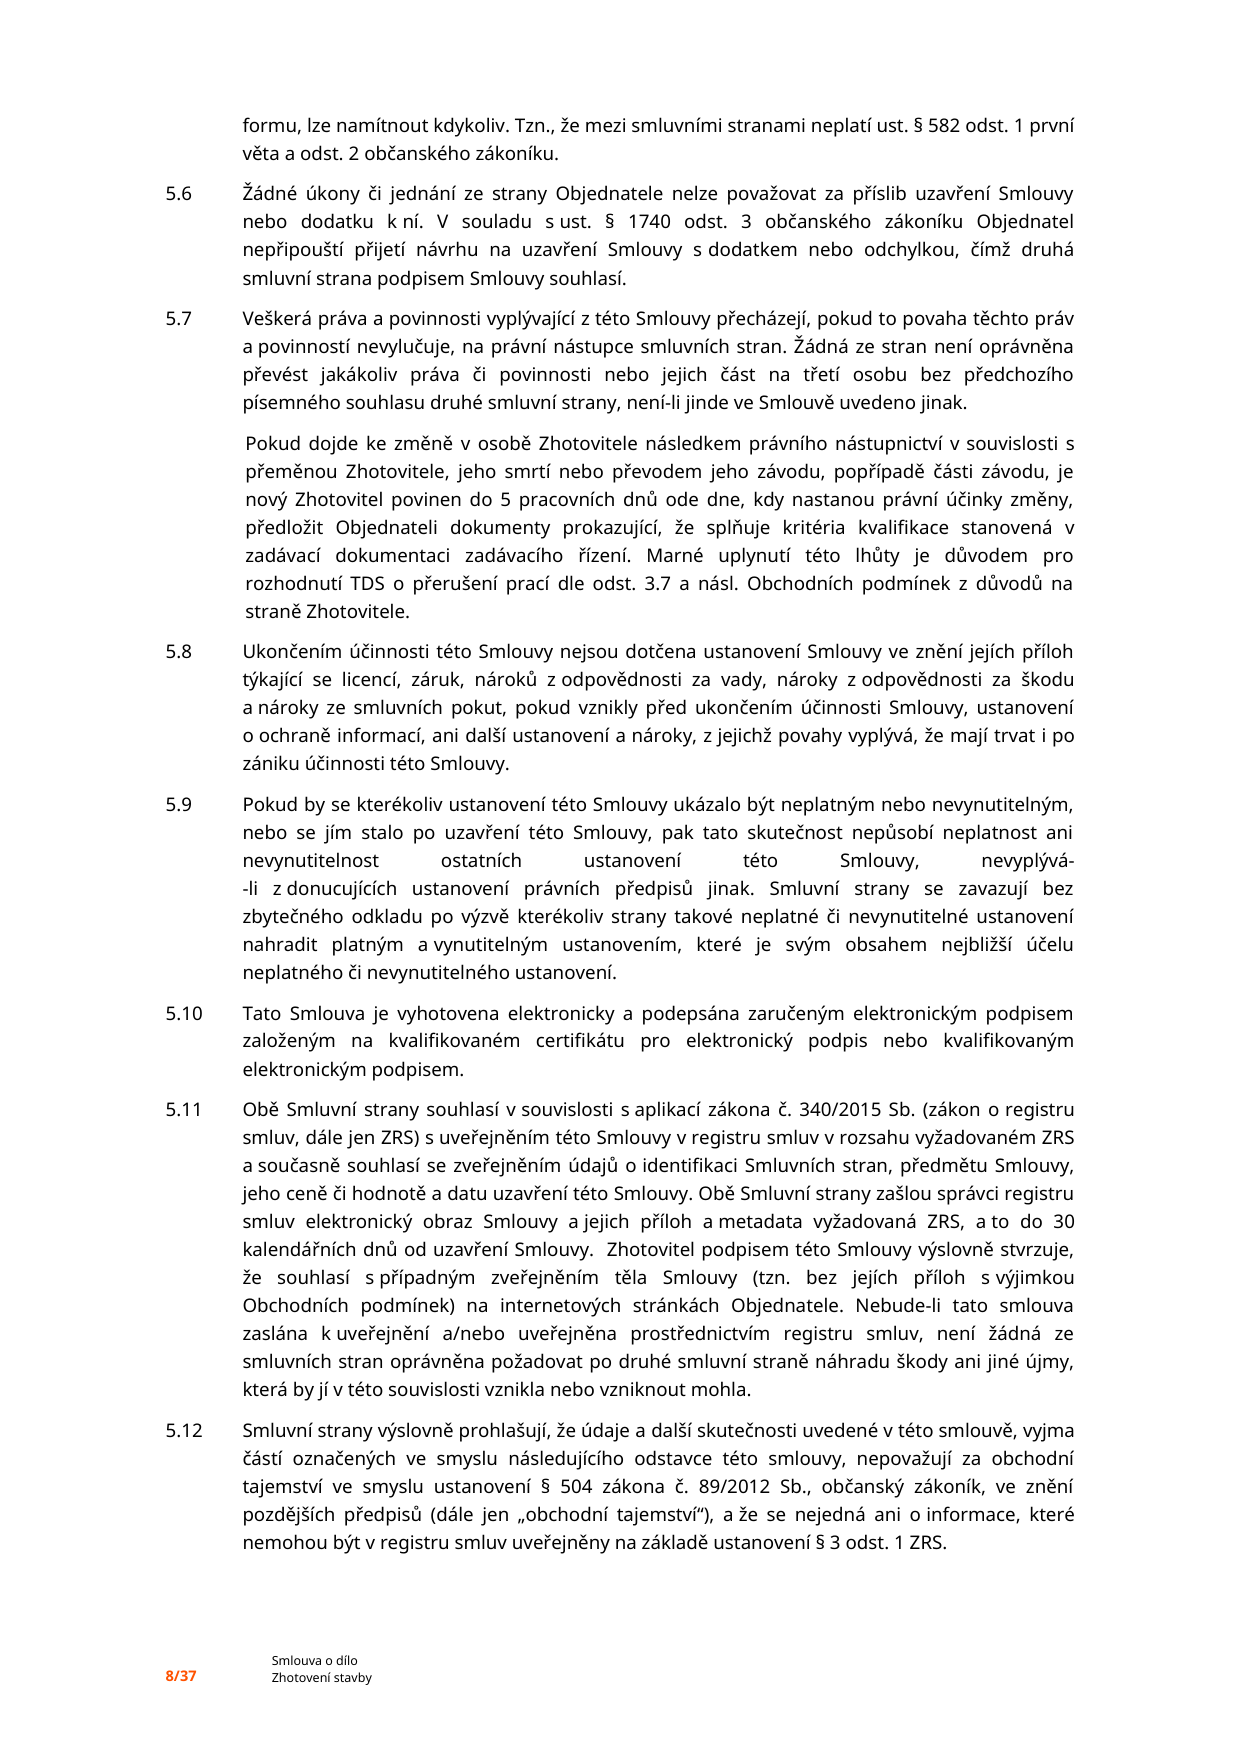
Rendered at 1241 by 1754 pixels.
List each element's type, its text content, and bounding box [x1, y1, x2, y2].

text Žádné úkony či jednání ze strany Objednatele nelze považovat za příslib uzavření Smlouvy nebo dodatku k ní. V souladu s ust. § 1740 odst. 3 občanského zákoníku Objednatel nepřipouští přijetí návrhu na uzavření Smlouvy s dodatkem nebo odchylkou, čímž druhá smluvní strana podpisem Smlouvy souhlasí. [165, 181, 1075, 290]
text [165, 112, 1075, 166]
text Tato Smlouva je vyhotovena elektronicky a podepsána zaručeným elektronickým podpisem založeným na kvalifikovaném certifikátu pro elektronický podpis nebo kvalifikovaným elektronickým podpisem. [165, 1000, 1075, 1081]
text Obě Smluvní strany souhlasí v souvislosti s aplikací zákona č. 340/2015 Sb. (zákon o registru smluv, dále jen ZRS) s uveřejněním této Smlouvy v registru smluv v rozsahu vyžadovaném ZRS a současně souhlasí se zveřejněním údajů o identifikaci Smluvních stran, předmětu Smlouvy, jeho ceně či hodnotě a datu uzavření této Smlouvy. Obě Smluvní strany zašlou správci registru smluv elektronický obraz Smlouvy a jejich příloh a metadata vyžadovaná ZRS, a to do 30 kalendářních dnů od uzavření Smlouvy. Zhotovitel podpisem této Smlouvy výslovně stvrzuje, že souhlasí s případným zveřejněním těla Smlouvy (tzn. bez jejích příloh s výjimkou Obchodních podmínek) na internetových stránkách Objednatele. Nebude-li tato smlouva zaslána k uveřejnění a/nebo uveřejněna prostřednictvím registru smluv, není žádná ze smluvních stran oprávněna požadovat po druhé smluvní straně náhradu škody ani jiné újmy, která by jí v této souvislosti vznikla nebo vzniknout mohla. [165, 1096, 1075, 1402]
list Pokud dojde ke změně v osobě Zhotovitele následkem právního nástupnictví v souvislosti s přeměnou Zhotovitele, jeho smrtí nebo převodem jeho závodu, popřípadě části závodu, je nový Zhotovitel povinen do 5 pracovních dnů ode dne, kdy nastanou právní účinky změny, předložit Objednateli dokumenty prokazující, že splňuje kritéria kvalifikace stanovená v zadávací dokumentaci zadávacího řízení. Marné uplynutí této lhůty je důvodem pro rozhodnutí TDS o přerušení prací dle odst. 3.7 a násl. Obchodních podmínek z důvodů na straně Zhotovitele. [245, 430, 1075, 623]
text Veškerá práva a povinnosti vyplývající z této Smlouvy přecházejí, pokud to povaha těchto práv a povinností nevylučuje, na právní nástupce smluvních stran. Žádná ze stran není oprávněna převést jakákoliv práva či povinnosti nebo jejich část na třetí osobu bez předchozího písemného souhlasu druhé smluvní strany, není-li jinde ve Smlouvě uvedeno jinak. [165, 305, 1075, 415]
text Ukončením účinnosti této Smlouvy nejsou dotčena ustanovení Smlouvy ve znění jejích příloh týkající se licencí, záruk, nároků z odpovědnosti za vady, nároky z odpovědnosti za škodu a nároky ze smluvních pokut, pokud vznikly před ukončením účinnosti Smlouvy, ustanovení o ochraně informací, ani další ustanovení a nároky, z jejichž povahy vyplývá, že mají trvat i po zániku účinnosti této Smlouvy. [165, 638, 1075, 776]
text Pokud by se kterékoliv ustanovení této Smlouvy ukázalo být neplatným nebo nevynutitelným, nebo se jím stalo po uzavření této Smlouvy, pak tato skutečnost nepůsobí neplatnost ani nevynutitelnost ostatních ustanovení této Smlouvy, nevyplývá- -li z donucujících ustanovení právních předpisů jinak. Smluvní strany se zavazují bez zbytečného odkladu po výzvě kterékoliv strany takové neplatné či nevynutitelné ustanovení nahradit platným a vynutitelným ustanovením, které je svým obsahem nejbližší účelu neplatného či nevynutitelného ustanovení. [165, 791, 1075, 985]
text Smluvní strany výslovně prohlašují, že údaje a další skutečnosti uvedené v této smlouvě, vyjma částí označených ve smyslu následujícího odstavce této smlouvy, nepovažují za obchodní tajemství ve smyslu ustanovení § 504 zákona č. 89/2012 Sb., občanský zákoník, ve znění pozdějších předpisů (dále jen „obchodní tajemství“), a že se nejedná ani o informace, které nemohou být v registru smluv uveřejněny na základě ustanovení § 3 odst. 1 ZRS. [165, 1417, 1075, 1555]
